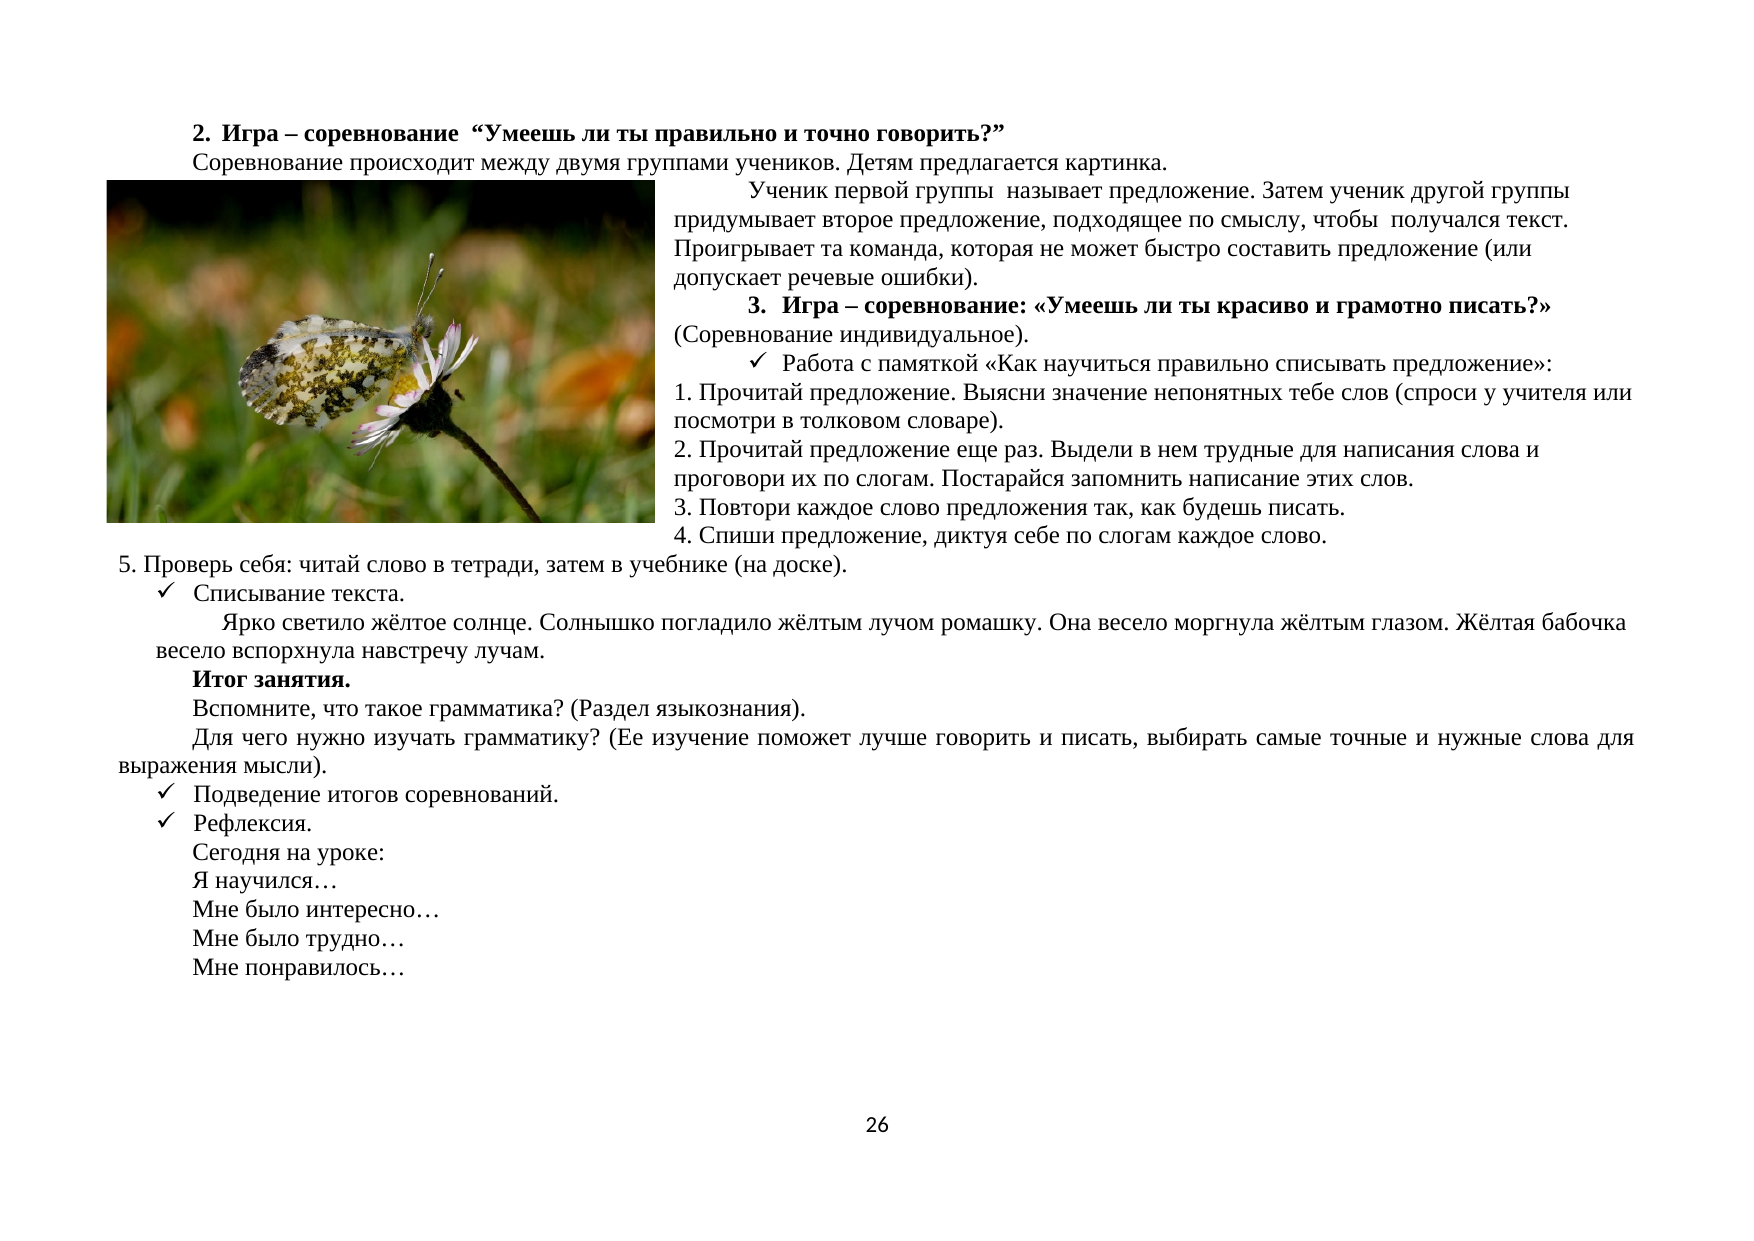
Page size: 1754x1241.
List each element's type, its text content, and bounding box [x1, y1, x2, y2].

list Игра – соревнование: «Умеешь ли ты красиво и грамотно писать?» (Соревнование индивидуальное). [655, 291, 1636, 348]
text Мне было трудно… [192, 923, 1636, 952]
text Я научился… [192, 866, 1636, 894]
text Мне было интересно… [192, 894, 1636, 923]
list Списывание текста. [156, 578, 1636, 607]
text Для чего нужно изучать грамматику? (Ее изучение поможет лучше говорить и писать, выбирать самые точные и нужные слова для выражения мысли). [118, 722, 1636, 779]
text Мне понравилось… [192, 952, 1636, 981]
text Итог занятия. [118, 664, 1636, 693]
text Вспомните, что такое грамматика? (Раздел языкознания). [118, 693, 1636, 722]
list Работа с памяткой «Как научиться правильно списывать предложение»: [655, 348, 1636, 377]
list Подведение итогов соревнований. [156, 779, 1636, 808]
text 1. Прочитай предложение. Выясни значение непонятных тебе слов (спроси у учителя или посмотри в толковом словаре). [655, 377, 1636, 434]
text 2. Прочитай предложение еще раз. Выдели в нем трудные для написания слова и проговори их по слогам. Постарайся запомнить написание этих слов. [655, 434, 1636, 492]
list Рефлексия. [156, 808, 1636, 837]
text Сегодня на уроке: [192, 837, 1636, 866]
list Игра – соревнование “Умеешь ли ты правильно и точно говорить?” [118, 118, 1636, 147]
text 3. Повтори каждое слово предложения так, как будешь писать. [655, 492, 1636, 521]
picture [106, 180, 655, 523]
text 5. Проверь себя: читай слово в тетради, затем в учебнике (на доске). [118, 549, 1636, 578]
text Соревнование происходит между двумя группами учеников. Детям предлагается картинка. [118, 147, 1636, 176]
text Ярко светило жёлтое солнце. Солнышко погладило жёлтым лучом ромашку. Она весело моргнула жёлтым глазом. Жёлтая бабочка весело вспорхнула навстречу лучам. [156, 607, 1636, 664]
text 4. Спиши предложение, диктуя себе по слогам каждое слово. [118, 521, 1636, 549]
text Ученик первой группы называет предложение. Затем ученик другой группы придумывает второе предложение, подходящее по смыслу, чтобы получался текст. Проигрывает та команда, которая не может быстро составить предложение (или допускает речевые ошибки). [118, 176, 1636, 291]
